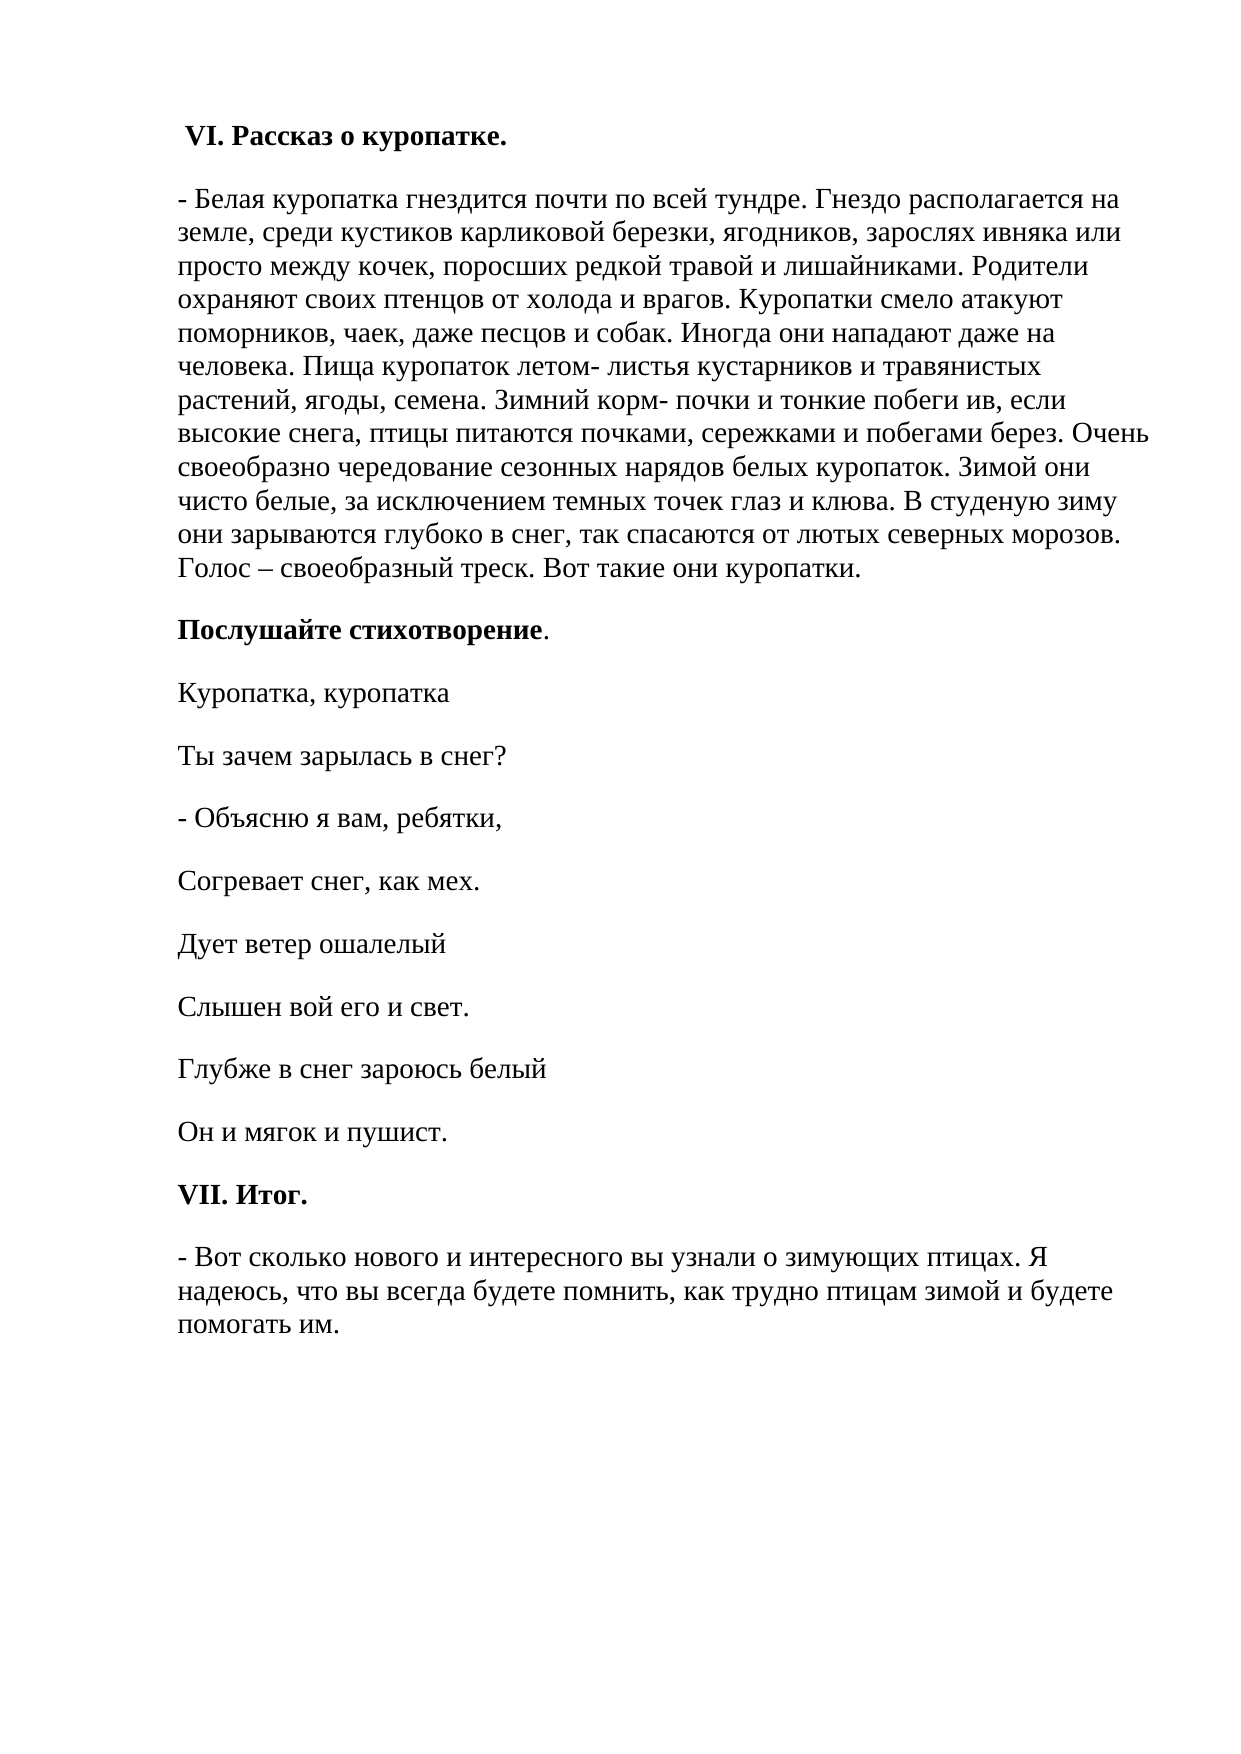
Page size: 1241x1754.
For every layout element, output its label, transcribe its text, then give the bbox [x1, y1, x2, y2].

text VI. Рассказ о куропатке. [177, 118, 1152, 152]
text Согревает снег, как мех. [177, 863, 1152, 897]
text Послушайте стихотворение. [177, 612, 1152, 646]
text VII. Итог. [177, 1177, 1152, 1210]
text Дует ветер ошалелый [177, 926, 1152, 959]
text - Вот сколько нового и интересного вы узнали о зимующих птицах. Я надеюсь, что вы всегда будете помнить, как трудно птицам зимой и будете помогать им. [177, 1239, 1152, 1340]
text Глубже в снег зароюсь белый [177, 1051, 1152, 1085]
text Ты зачем зарылась в снег? [177, 738, 1152, 771]
text - Белая куропатка гнездится почти по всей тундре. Гнездо располагается на земле, среди кустиков карликовой березки, ягодников, зарослях ивняка или просто между кочек, поросших редкой травой и лишайниками. Родители охраняют своих птенцов от холода и врагов. Куропатки смело атакуют поморников, чаек, даже песцов и собак. Иногда они нападают даже на человека. Пища куропаток летом- листья кустарников и травянистых растений, ягоды, семена. Зимний корм- почки и тонкие побеги ив, если высокие снега, птицы питаются почками, сережками и побегами берез. Очень своеобразно чередование сезонных нарядов белых куропаток. Зимой они чисто белые, за исключением темных точек глаз и клюва. В студеную зиму они зарываются глубоко в снег, так спасаются от лютых северных морозов. Голос – своеобразный треск. Вот такие они куропатки. [177, 181, 1152, 583]
text Он и мягок и пушист. [177, 1114, 1152, 1148]
text - Объясню я вам, ребятки, [177, 801, 1152, 834]
text Куропатка, куропатка [177, 675, 1152, 709]
text Слышен вой его и свет. [177, 989, 1152, 1022]
